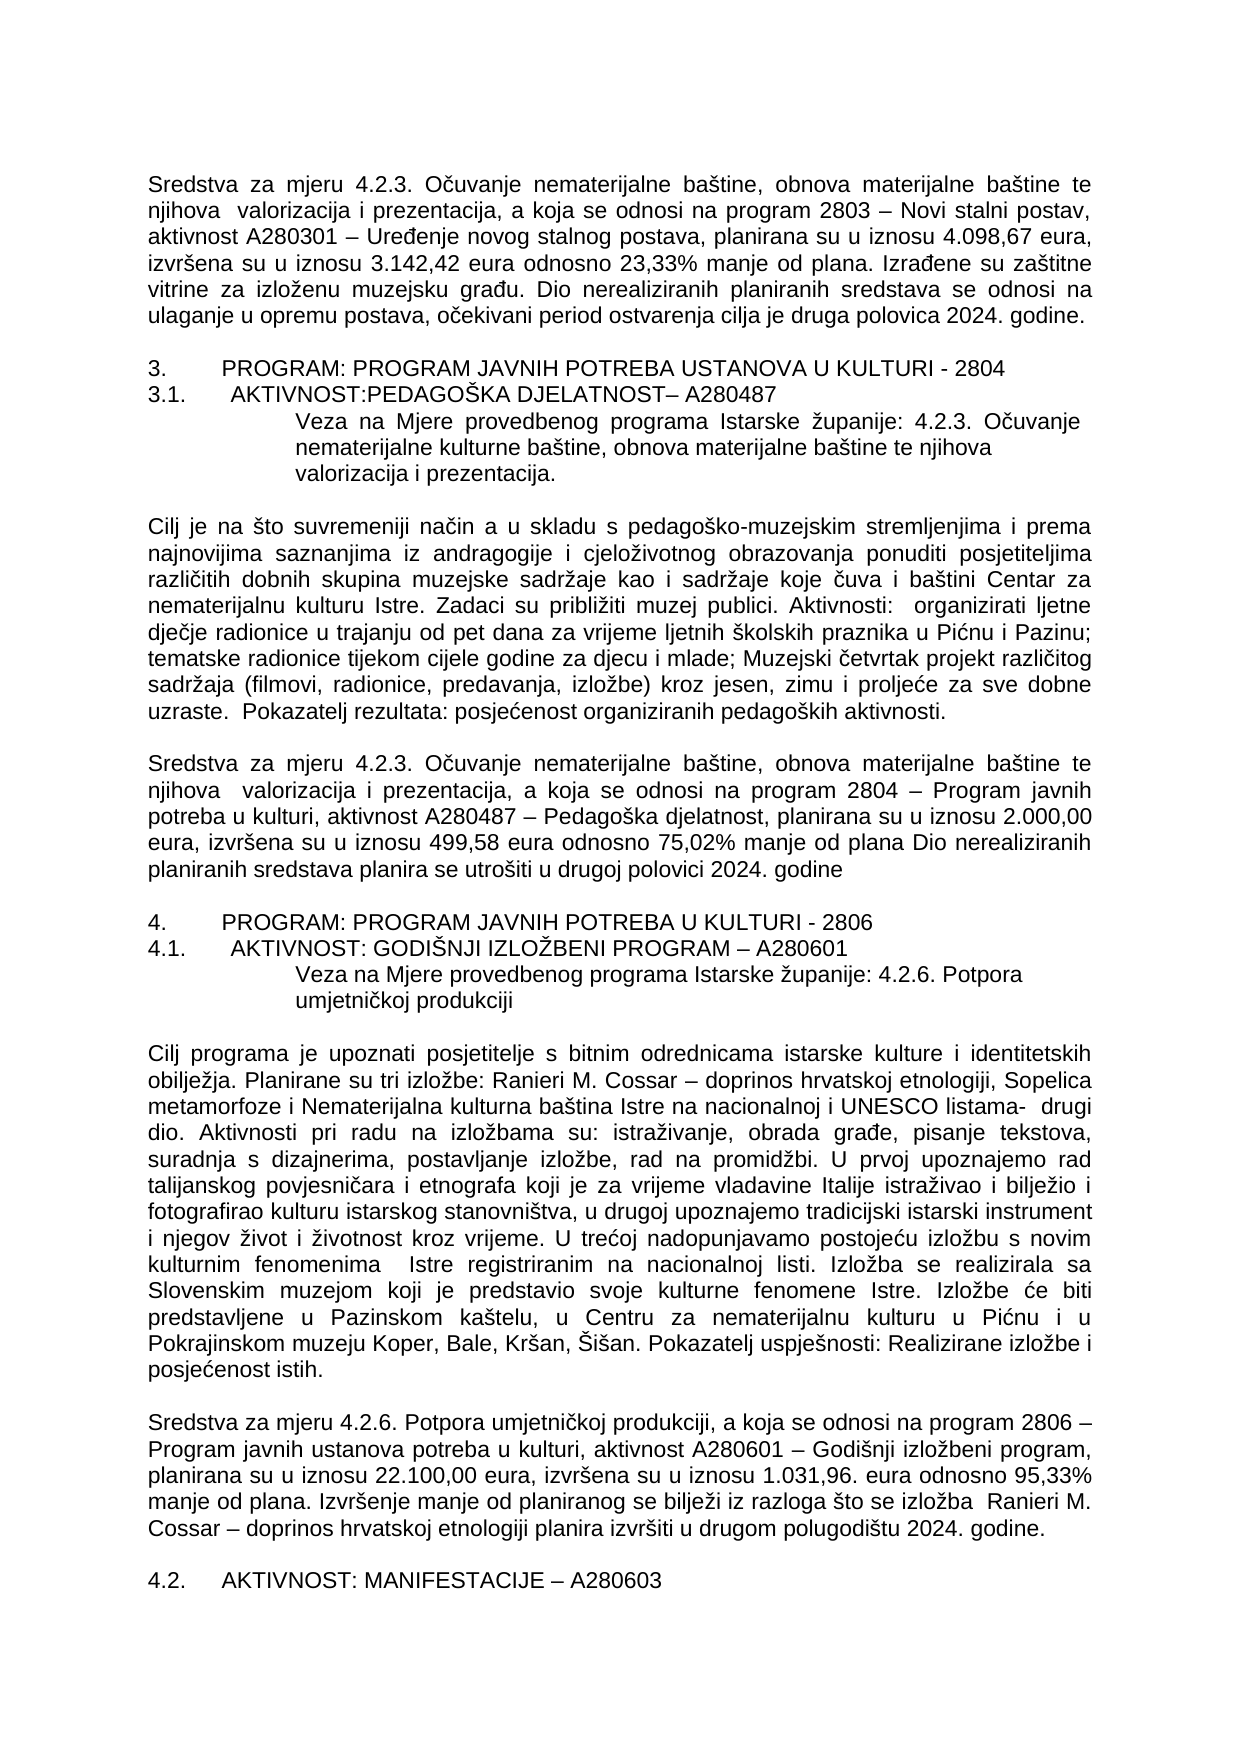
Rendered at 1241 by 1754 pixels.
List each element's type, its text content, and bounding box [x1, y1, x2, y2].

text Cilj programa je upoznati posjetitelje s bitnim odrednicama istarske kulture i identitetskih obilježja. Planirane su tri izložbe: Ranieri M. Cossar – doprinos hrvatskoj etnologiji, Sopelica metamorfoze i Nematerijalna kulturna baština Istre na nacionalnoj i UNESCO listama- drugi dio. Aktivnosti pri radu na izložbama su: istraživanje, obrada građe, pisanje tekstova, suradnja s dizajnerima, postavljanje izložbe, rad na promidžbi. U prvoj upoznajemo rad talijanskog povjesničara i etnografa koji je za vrijeme vladavine Italije istraživao i bilježio i fotografirao kulturu istarskog stanovništva, u drugoj upoznajemo tradicijski istarski instrument i njegov život i životnost kroz vrijeme. U trećoj nadopunjavamo postojeću izložbu s novim kulturnim fenomenima Istre registriranim na nacionalnoj listi. Izložba se realizirala sa Slovenskim muzejom koji je predstavio svoje kulturne fenomene Istre. Izložbe će biti predstavljene u Pazinskom kaštelu, u Centru za nematerijalnu kulturu u Pićnu i u Pokrajinskom muzeju Koper, Bale, Kršan, Šišan. Pokazatelj uspješnosti: Realizirane izložbe i posjećenost istih. [148, 1040, 1093, 1383]
text Sredstva za mjeru 4.2.3. Očuvanje nematerijalne baštine, obnova materijalne baštine te njihova valorizacija i prezentacija, a koja se odnosi na program 2804 – Program javnih potreba u kulturi, aktivnost A280487 – Pedagoška djelatnost, planirana su u iznosu 2.000,00 eura, izvršena su u iznosu 499,58 eura odnosno 75,02% manje od plana Dio nerealiziranih planiranih sredstava planira se utrošiti u drugoj polovici 2024. godine [148, 750, 1093, 882]
text 3.1. AKTIVNOST:PEDAGOŠKA DJELATNOST– A280487 [148, 381, 1093, 408]
text 4.1. AKTIVNOST: GODIŠNJI IZLOŽBENI PROGRAM – A280601 [148, 935, 1093, 961]
text Sredstva za mjeru 4.2.3. Očuvanje nematerijalne baštine, obnova materijalne baštine te njihova valorizacija i prezentacija, a koja se odnosi na program 2803 – Novi stalni postav, aktivnost A280301 – Uređenje novog stalnog postava, planirana su u iznosu 4.098,67 eura, izvršena su u iznosu 3.142,42 eura odnosno 23,33% manje od plana. Izrađene su zaštitne vitrine za izloženu muzejsku građu. Dio nerealiziranih planiranih sredstava se odnosi na ulaganje u opremu postava, očekivani period ostvarenja cilja je druga polovica 2024. godine. [148, 171, 1093, 329]
text Cilj je na što suvremeniji način a u skladu s pedagoško-muzejskim stremljenjima i prema najnovijima saznanjima iz andragogije i cjeloživotnog obrazovanja ponuditi posjetiteljima različitih dobnih skupina muzejske sadržaje kao i sadržaje koje čuva i baštini Centar za nematerijalnu kulturu Istre. Zadaci su približiti muzej publici. Aktivnosti: organizirati ljetne dječje radionice u trajanju od pet dana za vrijeme ljetnih školskih praznika u Pićnu i Pazinu; tematske radionice tijekom cijele godine za djecu i mlade; Muzejski četvrtak projekt različitog sadržaja (filmovi, radionice, predavanja, izložbe) kroz jesen, zimu i proljeće za sve dobne uzraste. Pokazatelj rezultata: posjećenost organiziranih pedagoških aktivnosti. [148, 513, 1093, 724]
text 4. PROGRAM: PROGRAM JAVNIH POTREBA U KULTURI - 2806 [148, 908, 1093, 935]
text Sredstva za mjeru 4.2.6. Potpora umjetničkoj produkciji, a koja se odnosi na program 2806 – Program javnih ustanova potreba u kulturi, aktivnost A280601 – Godišnji izložbeni program, planirana su u iznosu 22.100,00 eura, izvršena su u iznosu 1.031,96. eura odnosno 95,33% manje od plana. Izvršenje manje od planiranog se bilježi iz razloga što se izložba Ranieri M. Cossar – doprinos hrvatskoj etnologiji planira izvršiti u drugom polugodištu 2024. godine. [148, 1409, 1093, 1541]
text 3. PROGRAM: PROGRAM JAVNIH POTREBA USTANOVA U KULTURI - 2804 [148, 355, 1093, 381]
text Veza na Mjere provedbenog programa Istarske županije: 4.2.6. Potpora umjetničkoj produkciji [148, 961, 1093, 1014]
text 4.2. AKTIVNOST: MANIFESTACIJE – A280603 [148, 1567, 1093, 1594]
